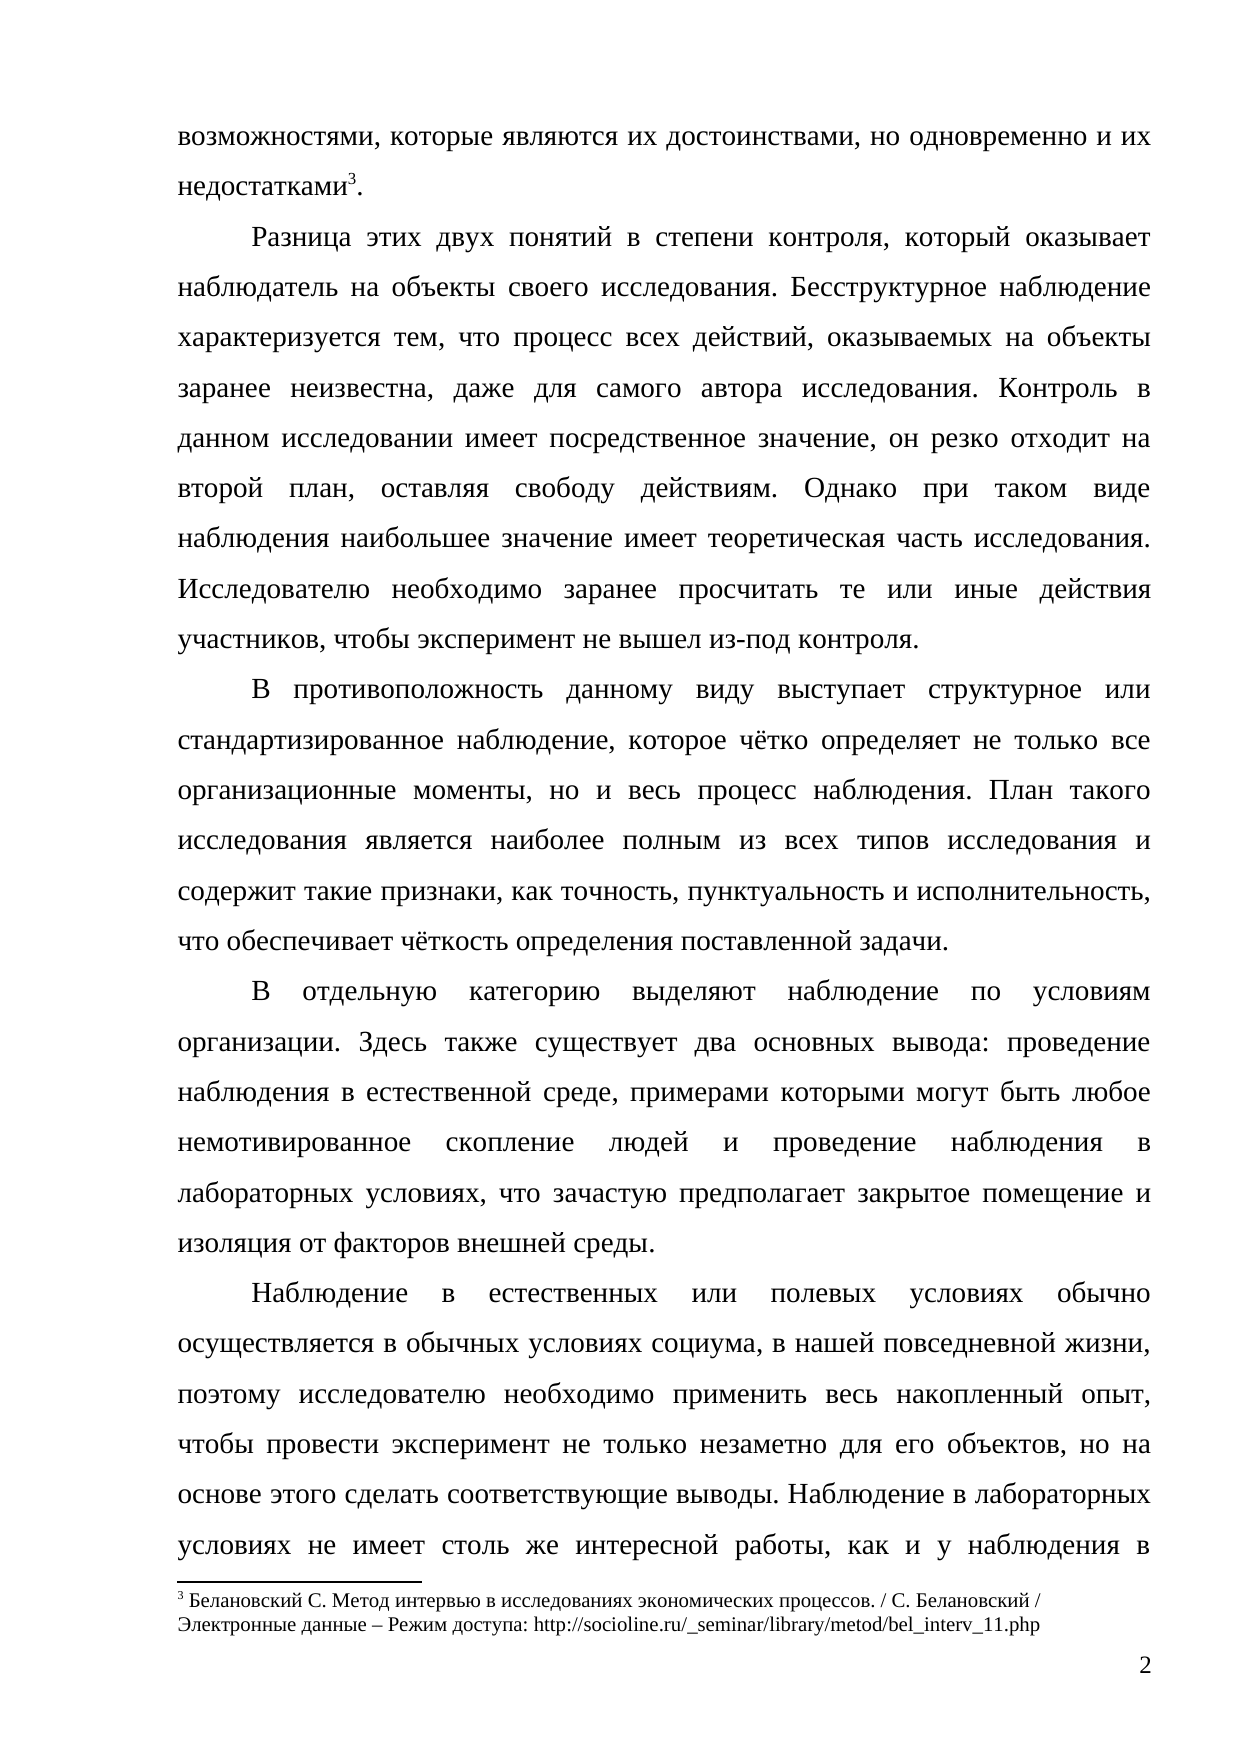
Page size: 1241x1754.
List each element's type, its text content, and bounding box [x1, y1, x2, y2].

text В противоположность данному виду выступает структурное или стандартизированное наблюдение, которое чётко определяет не только все организационные моменты, но и весь процесс наблюдения. План такого исследования является наиболее полным из всех типов исследования и содержит такие признаки, как точность, пунктуальность и исполнительность, что обеспечивает чёткость определения поставленной задачи. [177, 672, 1152, 957]
text В отдельную категорию выделяют наблюдение по условиям организации. Здесь также существует два основных вывода: проведение наблюдения в естественной среде, примерами которыми могут быть любое немотивированное скопление людей и проведение наблюдения в лабораторных условиях, что зачастую предполагает закрытое помещение и изоляция от факторов внешней среды. [177, 973, 1152, 1258]
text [177, 118, 1152, 202]
text Разница этих двух понятий в степени контроля, который оказывает наблюдатель на объекты своего исследования. Бесструктурное наблюдение характеризуется тем, что процесс всех действий, оказываемых на объекты заранее неизвестна, даже для самого автора исследования. Контроль в данном исследовании имеет посредственное значение, он резко отходит на второй план, оставляя свободу действиям. Однако при таком виде наблюдения наибольшее значение имеет теоретическая часть исследования. Исследователю необходимо заранее просчитать те или иные действия участников, чтобы эксперимент не вышел из-под контроля. [177, 219, 1152, 655]
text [177, 1275, 1152, 1560]
